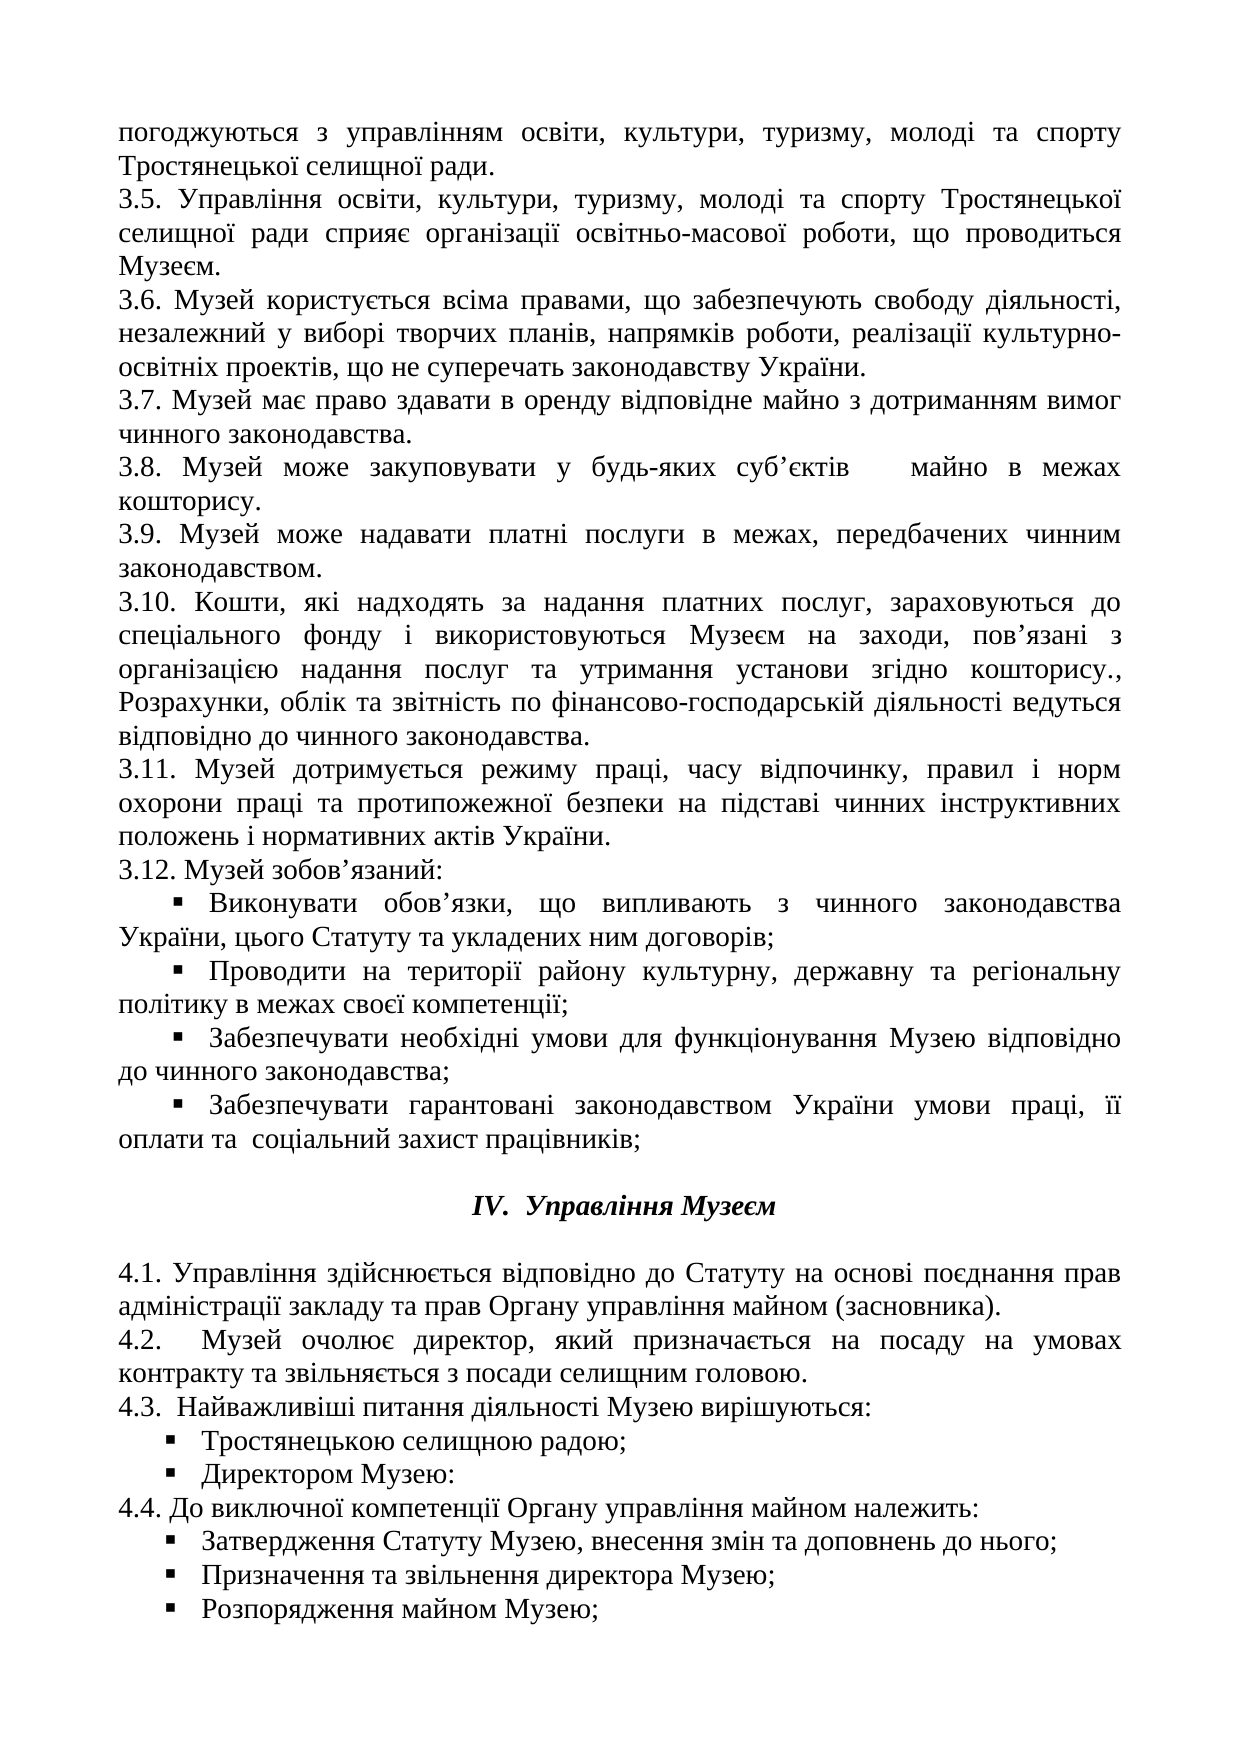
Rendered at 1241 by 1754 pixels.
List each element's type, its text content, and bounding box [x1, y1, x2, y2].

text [118, 114, 1122, 181]
text 3.12. Музей зобов’язаний: [118, 852, 1122, 886]
text 4.2. Музей очолює директор, який призначається на посаду на умовах контракту та звільняється з посади селищним головою. [118, 1322, 1122, 1389]
list Проводити на території району культурну, державну та регіональну політику в межах своєї компетенції; [118, 953, 1122, 1020]
list Виконувати обов’язки, що випливають з чинного законодавства України, цього Статуту та укладених ним договорів; [118, 886, 1122, 953]
list Забезпечувати гарантовані законодавством України умови праці, її оплати та соціальний захист працівників; [118, 1087, 1122, 1154]
list Розпорядження майном Музею; [163, 1591, 1122, 1624]
text 4.1. Управління здійснюється відповідно до Статуту на основі поєднання прав адміністрації закладу та прав Органу управління майном (засновника). [118, 1255, 1122, 1322]
list Забезпечувати необхідні умови для функціонування Музею відповідно до чинного законодавства; [118, 1020, 1122, 1087]
list Затвердження Статуту Музею, внесення змін та доповнень до нього; [163, 1523, 1122, 1557]
text 4.3. Найважливіші питання діяльності Музею вирішуються: [118, 1389, 1122, 1423]
text 3.5. Управління освіти, культури, туризму, молоді та спорту Тростянецької селищної ради сприяє організації освітньо-масової роботи, що проводиться Музеєм. [118, 181, 1122, 282]
text 3.10. Кошти, які надходять за надання платних послуг, зараховуються до спеціального фонду і використовуються Музеєм на заходи, пов’язані з організацією надання послуг та утримання установи згідно кошторису., Розрахунки, облік та звітність по фінансово-господарській діяльності ведуться відповідно до чинного законодавства. [118, 584, 1122, 751]
text 4.4. До виключної компетенції Органу управління майном належить: [118, 1490, 1122, 1523]
text 3.9. Музей може надавати платні послуги в межах, передбачених чинним законодавством. [118, 517, 1122, 584]
list Директором Музею: [163, 1456, 1122, 1490]
text 3.11. Музей дотримується режиму праці, часу відпочинку, правил і норм охорони праці та протипожежної безпеки на підставі чинних інструктивних положень і нормативних актів України. [118, 751, 1122, 852]
text 3.6. Музей користується всіма правами, що забезпечують свободу діяльності, незалежний у виборі творчих планів, напрямків роботи, реалізації культурно-освітніх проектів, що не суперечать законодавству України. [118, 282, 1122, 382]
list Тростянецькою селищною радою; [163, 1423, 1122, 1456]
text 3.7. Музей має право здавати в оренду відповідне майно з дотриманням вимог чинного законодавства. [118, 382, 1122, 449]
text ІV. Управління Музеєм [126, 1188, 1122, 1221]
text 3.8. Музей може закуповувати у будь-яких суб’єктів майно в межах кошторису. [118, 449, 1122, 517]
list Призначення та звільнення директора Музею; [163, 1557, 1122, 1591]
